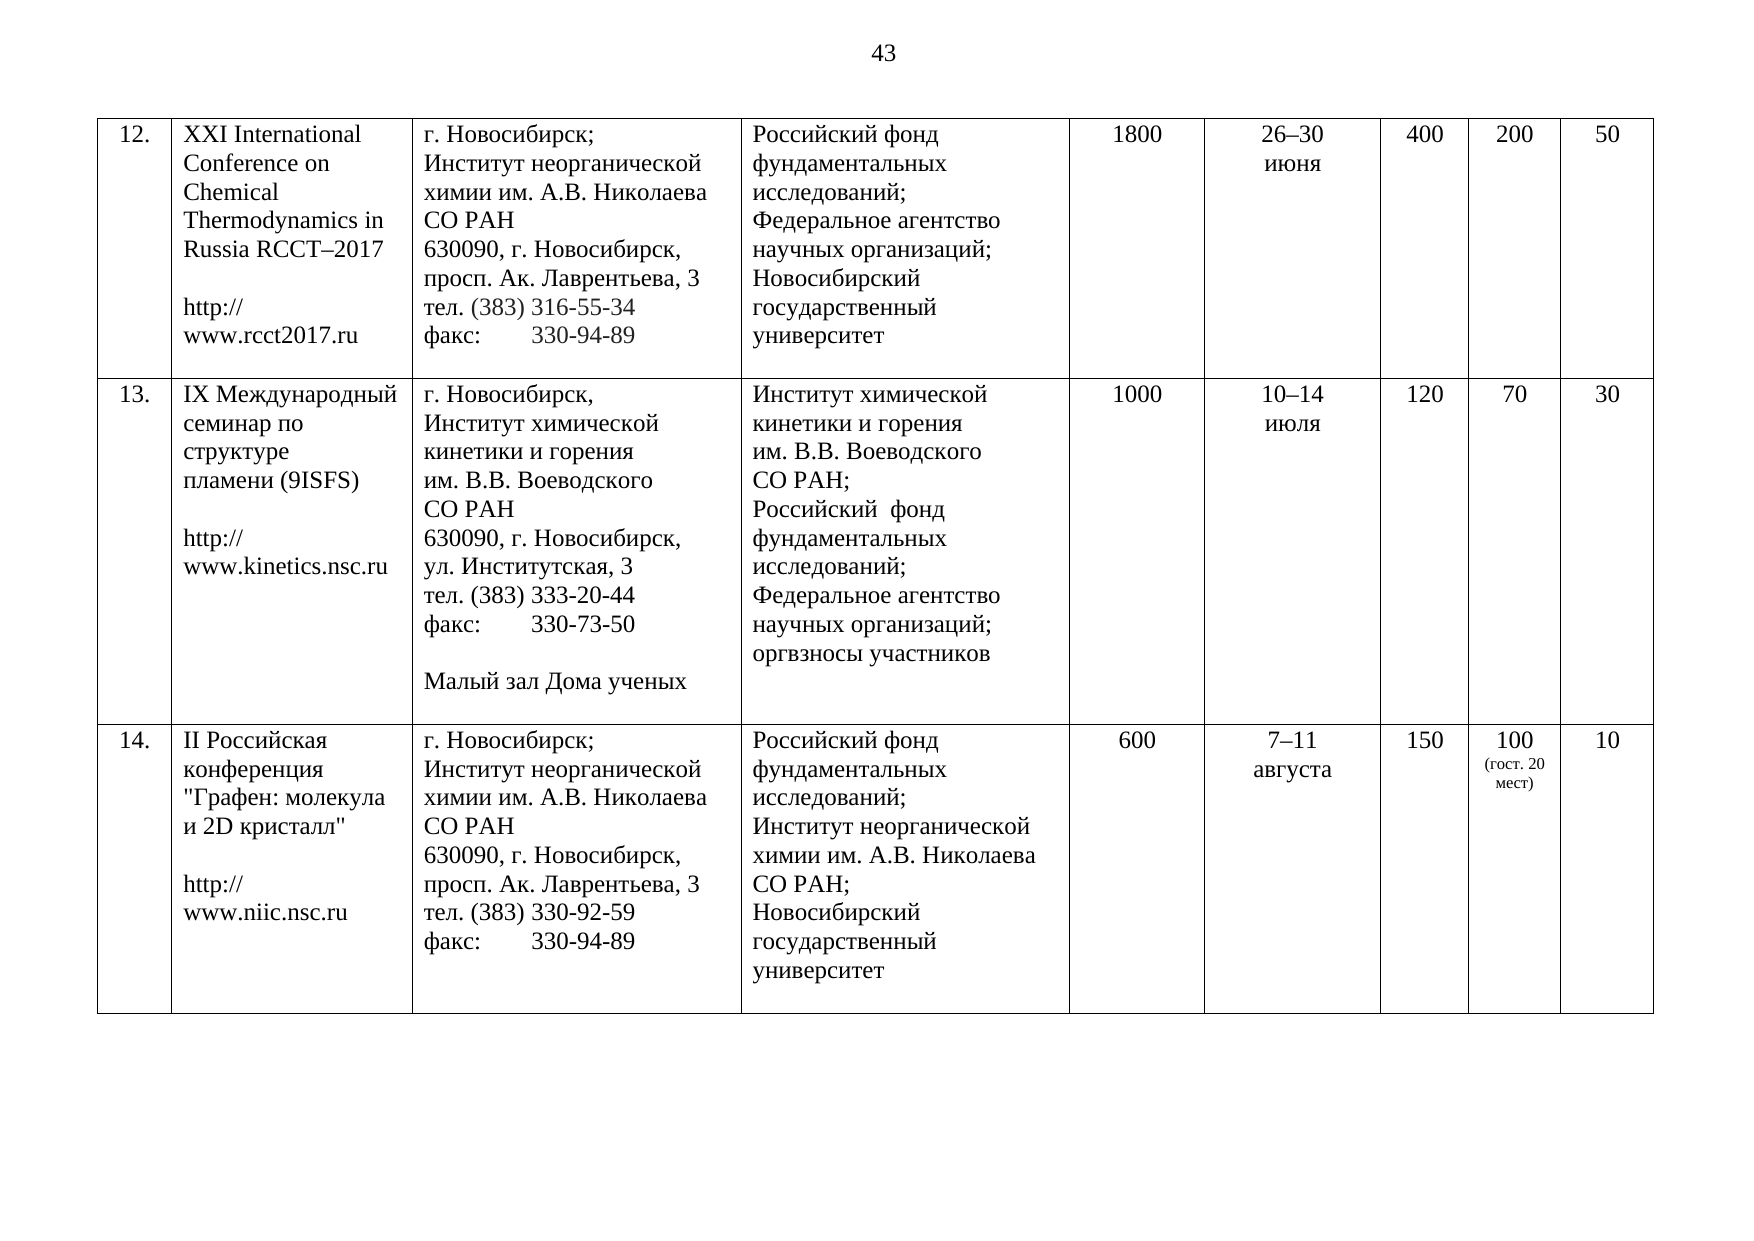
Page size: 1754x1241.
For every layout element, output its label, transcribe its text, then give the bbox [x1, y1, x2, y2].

table_cell 10 [1561, 725, 1653, 1012]
table_cell 30 [1561, 379, 1653, 724]
table_cell Институт химической кинетики и горения им. В.В. Воеводского СО РАН; Российский фонд фундаментальных исследований; Федеральное агентство научных организаций; оргвзносы участников [742, 379, 1069, 724]
table_cell 12. [98, 119, 171, 378]
table_cell г. Новосибирск; Институт неорганической химии им. А.В. Николаева СО РАН 630090, г. Новосибирск, просп. Ак. Лаврентьева, 3 тел. (383) 330-92-59 факс: 330-94-89 [413, 725, 741, 1012]
table_cell 70 [1469, 379, 1560, 724]
table_cell 13. [98, 379, 171, 724]
table_cell 50 [1561, 119, 1653, 378]
table_cell Российский фонд фундаментальных исследований; Федеральное агентство научных организаций; Новосибирский государственный университет [742, 119, 1069, 378]
table_cell 150 [1381, 725, 1468, 1012]
table_cell 1000 [1070, 379, 1204, 724]
table_cell 120 [1381, 379, 1468, 724]
table_cell 200 [1469, 119, 1560, 378]
table_cell IX Международный семинар по структуре пламени (9ISFS) http://www.kinetics.nsc.ru [172, 379, 412, 724]
table_cell Российский фонд фундаментальных исследований; Институт неорганической химии им. А.В. Николаева СО РАН; Новосибирский государственный университет [742, 725, 1069, 1012]
table_cell II Российская конференция "Графен: молекула и 2D кристалл" http://www.niic.nsc.ru [172, 725, 412, 1012]
table_cell г. Новосибирск, Институт химической кинетики и горения им. В.В. Воеводского СО РАН 630090, г. Новосибирск, ул. Институтская, 3 тел. (383) 333-20-44 факс: 330-73-50 Малый зал Дома ученых [413, 379, 741, 724]
table_cell 600 [1070, 725, 1204, 1012]
table_cell 26–30 июня [1205, 119, 1380, 378]
table_cell г. Новосибирск; Институт неорганической химии им. А.В. Николаева СО РАН 630090, г. Новосибирск, просп. Ак. Лаврентьева, 3 тел. (383) 316-55-34 факс: 330-94-89 [413, 119, 741, 378]
table_cell 10–14 июля [1205, 379, 1380, 724]
table_cell 100 (гост. 20 мест) [1469, 725, 1560, 1012]
table_cell XXI International Conference on Chemical Thermodynamics in Russia RCCT–2017 http://www.rcct2017.ru [172, 119, 412, 378]
table_cell 400 [1381, 119, 1468, 378]
table_cell 14. [98, 725, 171, 1012]
table_cell 7–11 августа [1205, 725, 1380, 1012]
table_cell 1800 [1070, 119, 1204, 378]
